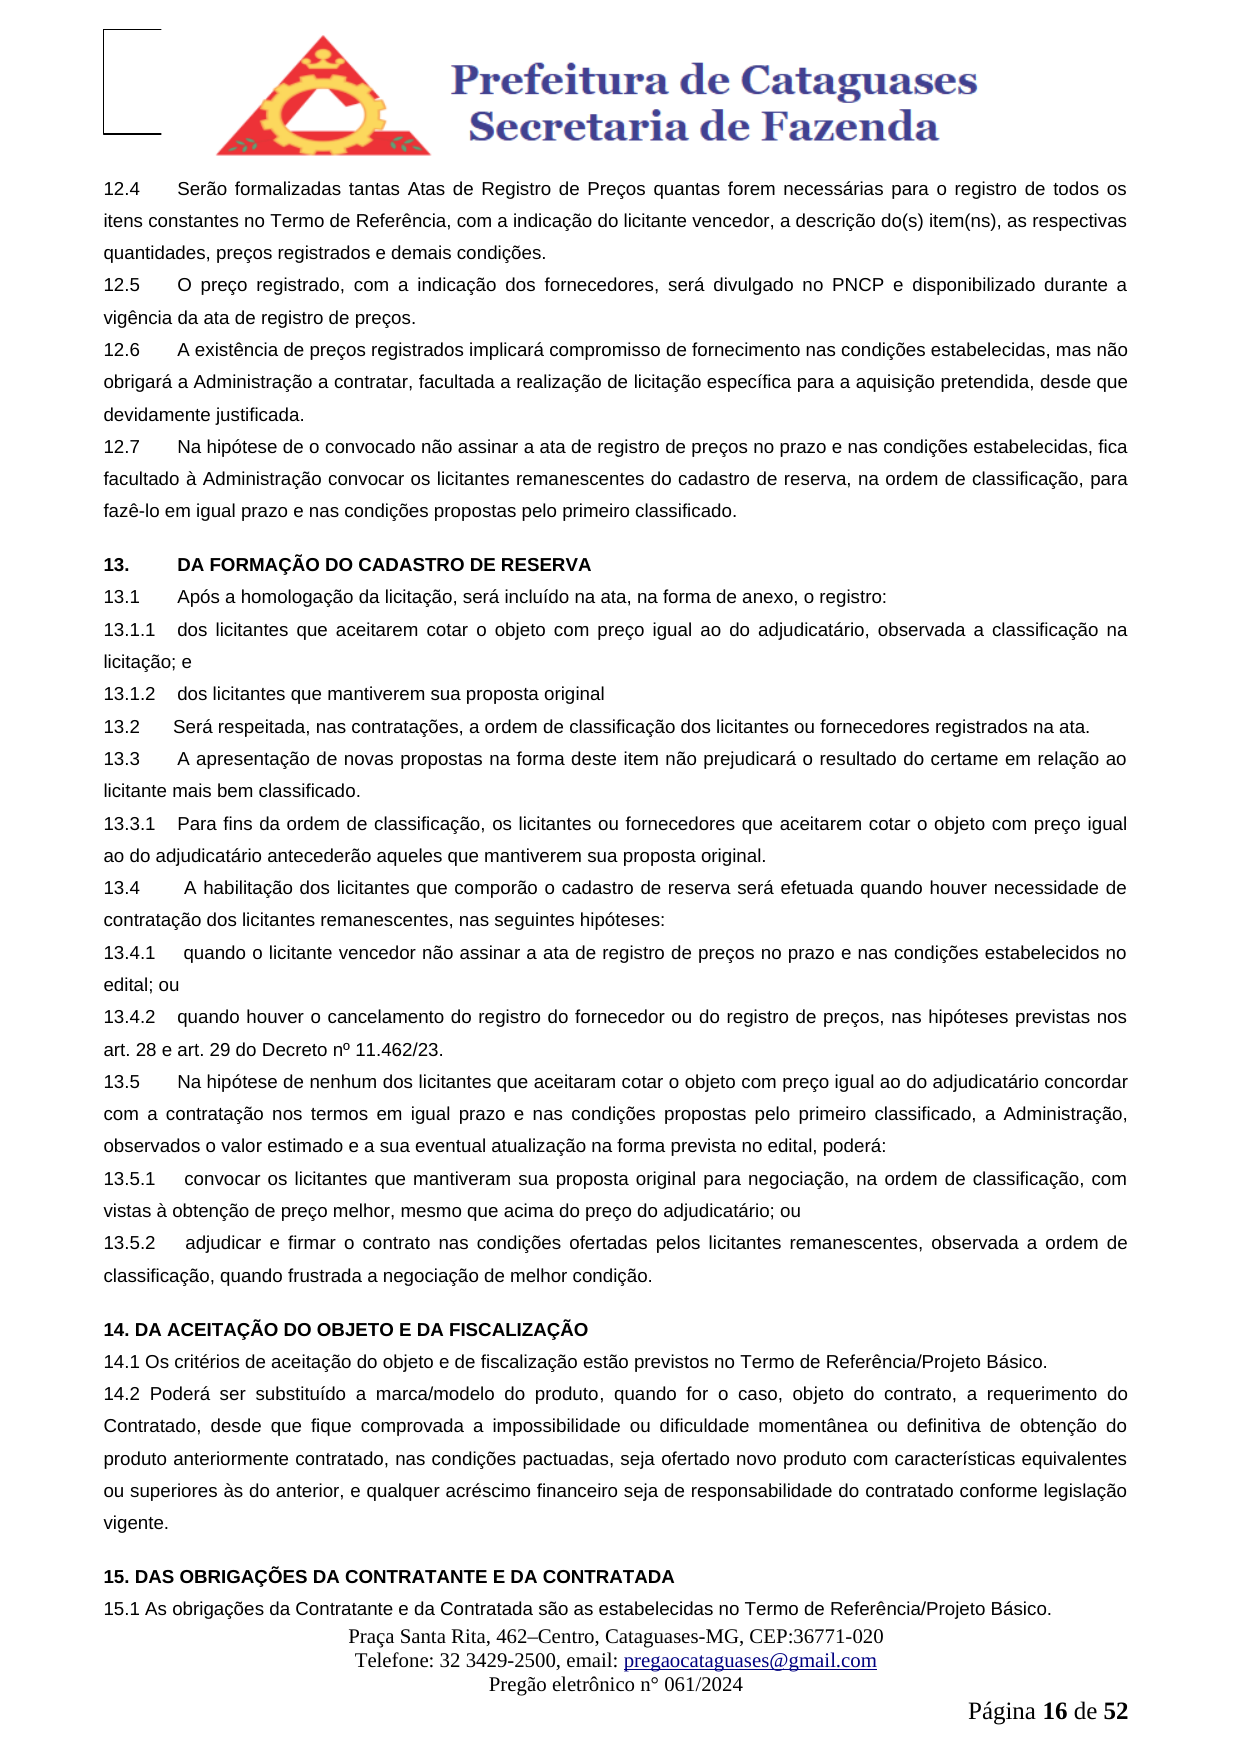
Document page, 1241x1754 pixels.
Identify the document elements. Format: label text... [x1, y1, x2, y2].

text 14. DA ACEITAÇÃO DO OBJETO E DA FISCALIZAÇÃO [103, 1318, 1128, 1340]
list A habilitação dos licitantes que comporão o cadastro de reserva será efetuada quando houver necessidade de contratação dos licitantes remanescentes, nas seguintes hipóteses: [103, 877, 1128, 931]
list quando houver o cancelamento do registro do fornecedor ou do registro de preços, nas hipóteses previstas nos art. 28 e art. 29 do Decreto nº 11.462/23. [103, 1006, 1128, 1060]
list Na hipótese de nenhum dos licitantes que aceitaram cotar o objeto com preço igual ao do adjudicatário concordar com a contratação nos termos em igual prazo e nas condições propostas pelo primeiro classificado, a Administração, observados o valor estimado e a sua eventual atualização na forma prevista no edital, poderá: [103, 1071, 1128, 1157]
list Na hipótese de o convocado não assinar a ata de registro de preços no prazo e nas condições estabelecidas, fica facultado à Administração convocar os licitantes remanescentes do cadastro de reserva, na ordem de classificação, para fazê-lo em igual prazo e nas condições propostas pelo primeiro classificado. [103, 436, 1128, 522]
list A existência de preços registrados implicará compromisso de fornecimento nas condições estabelecidas, mas não obrigará a Administração a contratar, facultada a realização de licitação específica para a aquisição pretendida, desde que devidamente justificada. [103, 339, 1128, 425]
list Serão formalizadas tantas Atas de Registro de Preços quantas forem necessárias para o registro de todos os itens constantes no Termo de Referência, com a indicação do licitante vencedor, a descrição do(s) item(ns), as respectivas quantidades, preços registrados e demais condições. [103, 177, 1128, 263]
list adjudicar e firmar o contrato nas condições ofertadas pelos licitantes remanescentes, observada a ordem de classificação, quando frustrada a negociação de melhor condição. [103, 1232, 1128, 1286]
list Para fins da ordem de classificação, os licitantes ou fornecedores que aceitarem cotar o objeto com preço igual ao do adjudicatário antecederão aqueles que mantiverem sua proposta original. [103, 812, 1128, 866]
list Após a homologação da licitação, será incluído na ata, na forma de anexo, o registro: [103, 586, 1128, 608]
text 14.1 Os critérios de aceitação do objeto e de fiscalização estão previstos no Termo de Referência/Projeto Básico. [103, 1351, 1128, 1372]
list quando o licitante vencedor não assinar a ata de registro de preços no prazo e nas condições estabelecidos no edital; ou [103, 942, 1128, 995]
list dos licitantes que aceitarem cotar o objeto com preço igual ao do adjudicatário, observada a classificação na licitação; e [103, 619, 1128, 672]
text 14.2 Poderá ser substituído a marca/modelo do produto, quando for o caso, objeto do contrato, a requerimento do Contratado, desde que fique comprovada a impossibilidade ou dificuldade momentânea ou definitiva de obtenção do produto anteriormente contratado, nas condições pactuadas, seja ofertado novo produto com características equivalentes ou superiores às do anterior, e qualquer acréscimo financeiro seja de responsabilidade do contratado conforme legislação vigente. [103, 1383, 1128, 1534]
list convocar os licitantes que mantiveram sua proposta original para negociação, na ordem de classificação, com vistas à obtenção de preço melhor, mesmo que acima do preço do adjudicatário; ou [103, 1168, 1128, 1221]
list dos licitantes que mantiverem sua proposta original [103, 683, 1128, 705]
text 15. DAS OBRIGAÇÕES DA CONTRATANTE E DA CONTRATADA [103, 1566, 1128, 1587]
text 15.1 As obrigações da Contratante e da Contratada são as estabelecidas no Termo de Referência/Projeto Básico. [103, 1598, 1128, 1620]
list Será respeitada, nas contratações, a ordem de classificação dos licitantes ou fornecedores registrados na ata. [103, 716, 1128, 737]
list DA FORMAÇÃO DO CADASTRO DE RESERVA [103, 554, 1128, 576]
list A apresentação de novas propostas na forma deste item não prejudicará o resultado do certame em relação ao licitante mais bem classificado. [103, 748, 1128, 802]
picture [161, 29, 1071, 177]
list O preço registrado, com a indicação dos fornecedores, será divulgado no PNCP e disponibilizado durante a vigência da ata de registro de preços. [103, 274, 1128, 328]
